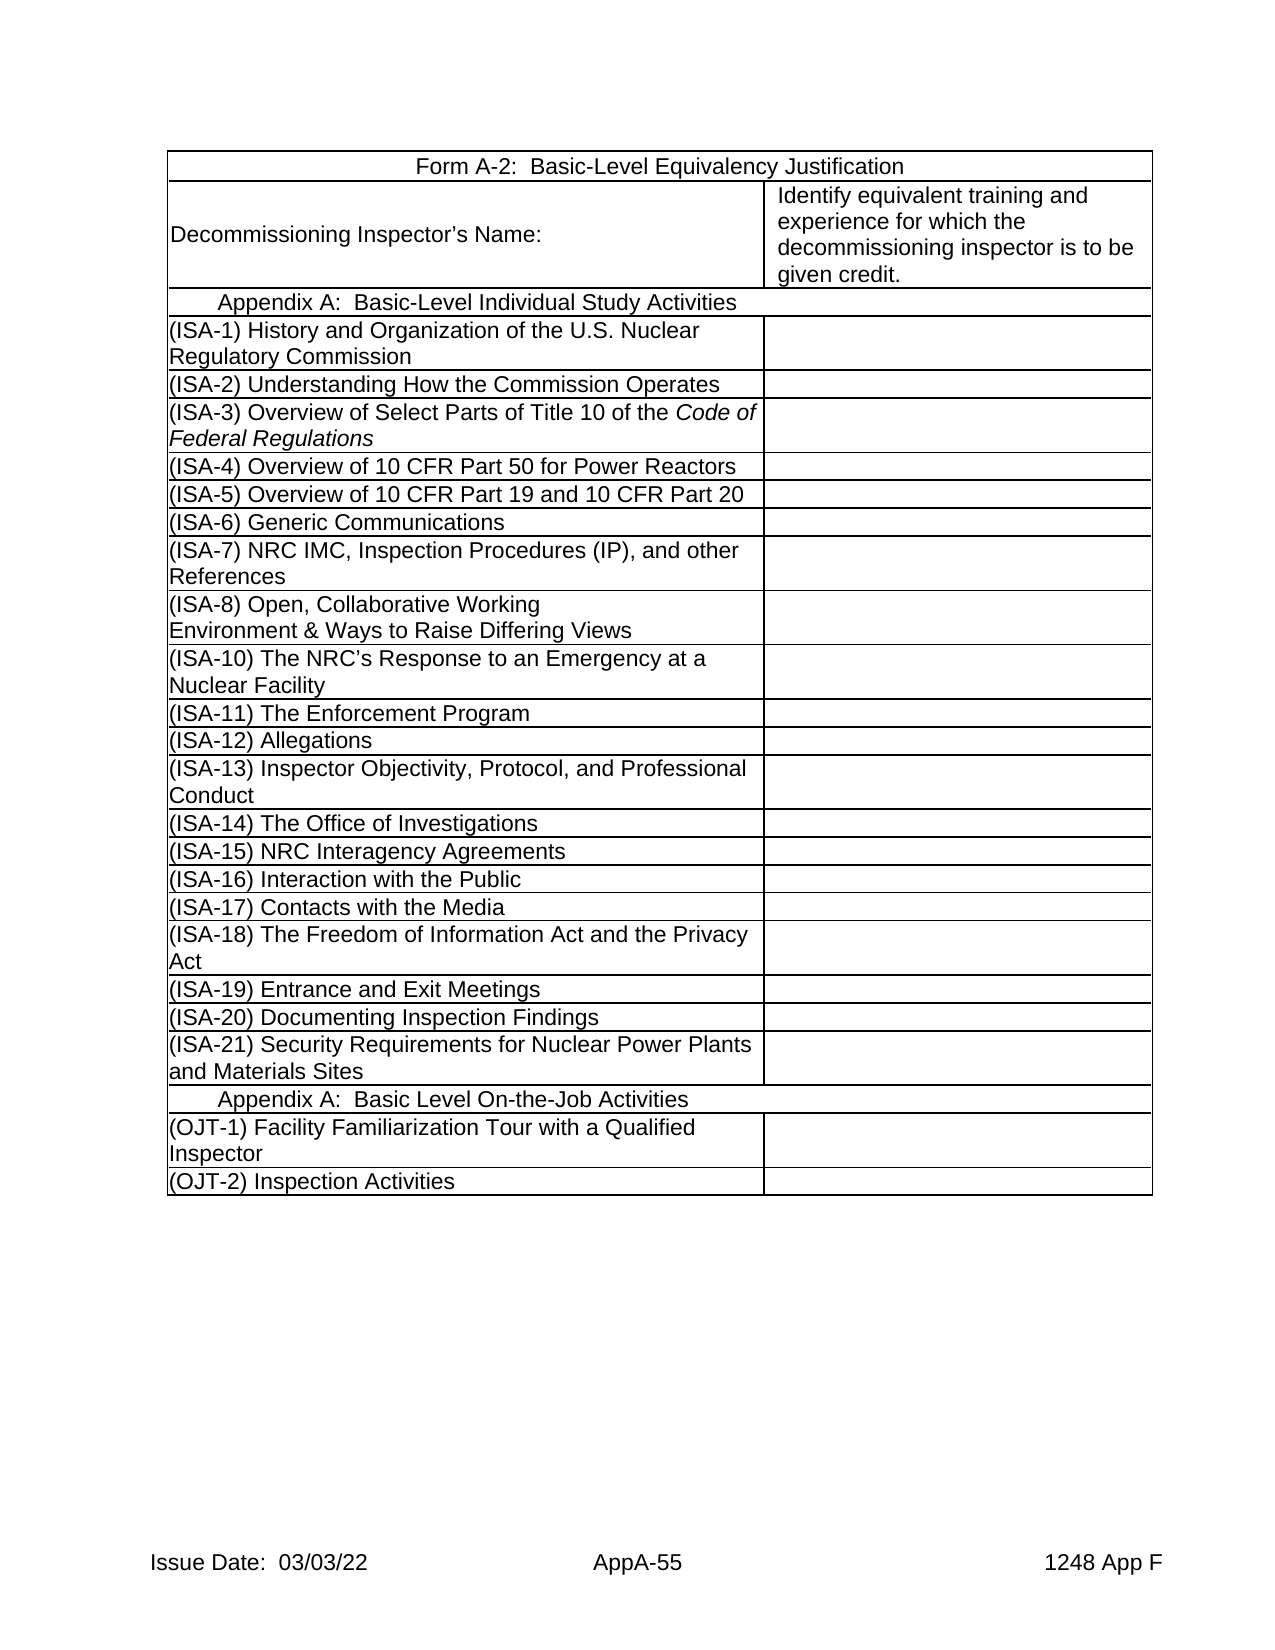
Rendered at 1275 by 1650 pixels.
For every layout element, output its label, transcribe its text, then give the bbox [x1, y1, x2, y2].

table_cell [765, 535, 1152, 589]
table_cell (ISA-11) The Enforcement Program [168, 699, 763, 726]
table_cell [765, 920, 1152, 974]
table_cell [765, 864, 1152, 892]
table_cell [765, 397, 1152, 451]
table_cell (ISA-2) Understanding How the Commission Operates [168, 370, 763, 397]
table_cell (ISA-21) Security Requirements for Nuclear Power Plants and Materials Sites [168, 1031, 763, 1084]
table_cell [765, 974, 1152, 1002]
table_cell (ISA-1) History and Organization of the U.S. Nuclear Regulatory Commission [168, 316, 763, 369]
table_header Form A-2: Basic-Level Equivalency Justification [168, 152, 1152, 180]
table_cell (ISA-3) Overview of Select Parts of Title 10 of the Code of Federal Regulations [168, 398, 763, 451]
table_cell [765, 369, 1152, 397]
table_cell (OJT-2) Inspection Activities [168, 1168, 763, 1194]
table_cell (ISA-6) Generic Communications [168, 508, 763, 535]
table_cell Identify equivalent training and experience for which the decommissioning inspector is to be given credit. [765, 180, 1152, 287]
table_cell [765, 479, 1152, 507]
table_cell (ISA-12) Allegations [168, 727, 763, 754]
table_cell [765, 726, 1152, 754]
table_cell [765, 644, 1152, 698]
table_cell Decommissioning Inspector’s Name: [168, 181, 763, 287]
table_cell [765, 698, 1152, 726]
table_cell (ISA-4) Overview of 10 CFR Part 50 for Power Reactors [168, 453, 763, 479]
table_cell [765, 1112, 1152, 1166]
table_cell Appendix A: Basic Level On-the-Job Activities [168, 1084, 1152, 1112]
table_cell (ISA-20) Documenting Inspection Findings [168, 1003, 763, 1030]
table_cell (ISA-19) Entrance and Exit Meetings [168, 975, 763, 1002]
table_cell [765, 1030, 1152, 1084]
table_cell (ISA-18) The Freedom of Information Act and the Privacy Act [168, 921, 763, 974]
table_cell [765, 315, 1152, 369]
table_cell (ISA-14) The Office of Investigations [168, 809, 763, 836]
table_cell [765, 892, 1152, 920]
table_cell [765, 507, 1152, 535]
table_cell (ISA-10) The NRC’s Response to an Emergency at a Nuclear Facility [168, 645, 763, 698]
table_cell (ISA-15) NRC Interagency Agreements [168, 837, 763, 864]
table_cell (ISA-8) Open, Collaborative Working Environment & Ways to Raise Differing Views [168, 591, 763, 644]
table_cell [765, 590, 1152, 644]
table_cell [765, 808, 1152, 836]
table_cell (ISA-5) Overview of 10 CFR Part 19 and 10 CFR Part 20 [168, 480, 763, 507]
table_cell (ISA-13) Inspector Objectivity, Protocol, and Professional Conduct [168, 755, 763, 808]
table_cell (ISA-7) NRC IMC, Inspection Procedures (IP), and other References [168, 536, 763, 589]
table_cell (OJT-1) Facility Familiarization Tour with a Qualified Inspector [168, 1113, 763, 1166]
table_cell [765, 1002, 1152, 1030]
table_cell [765, 754, 1152, 808]
table_cell [765, 451, 1152, 479]
table_cell (ISA-17) Contacts with the Media [168, 893, 763, 920]
table_cell [765, 836, 1152, 864]
table_cell [765, 1166, 1152, 1194]
table_cell (ISA-16) Interaction with the Public [168, 865, 763, 892]
table_cell Appendix A: Basic-Level Individual Study Activities [168, 287, 1152, 315]
